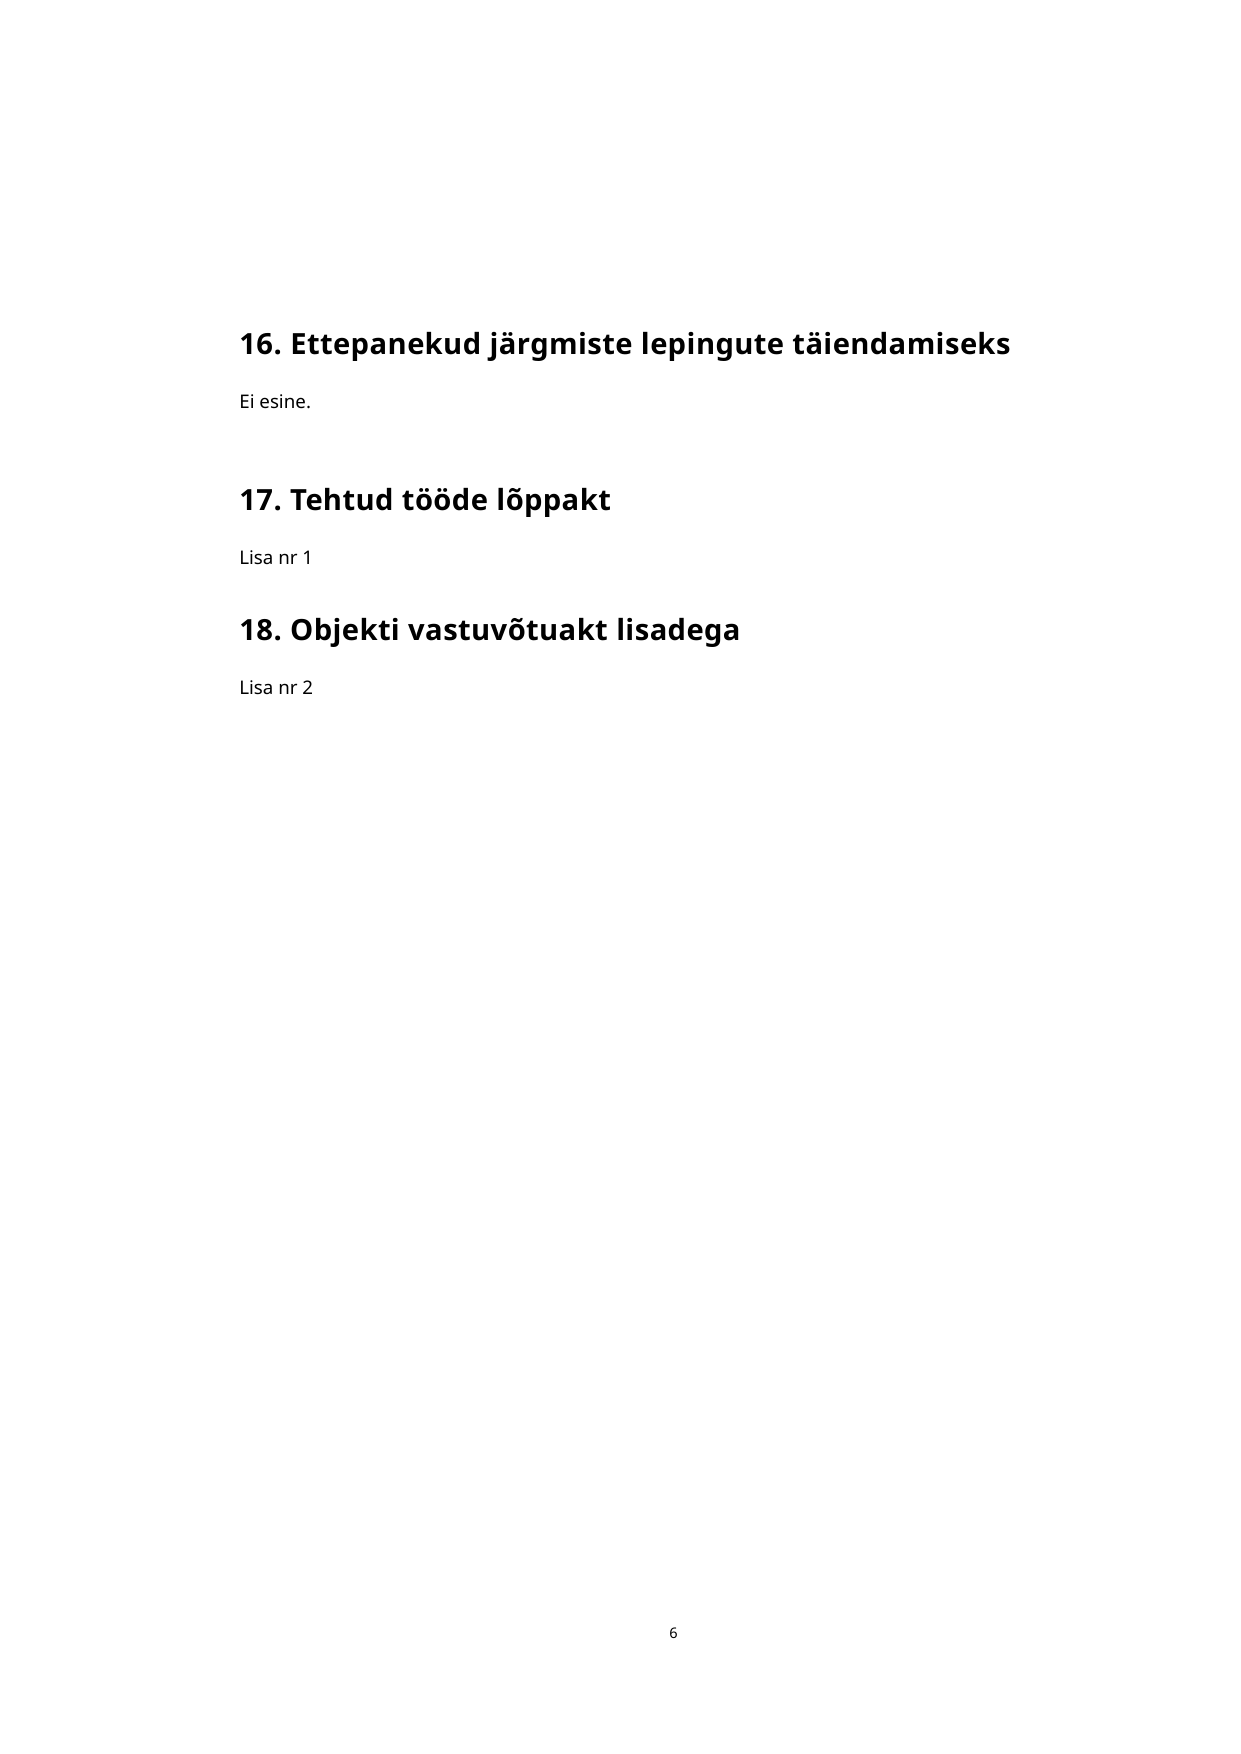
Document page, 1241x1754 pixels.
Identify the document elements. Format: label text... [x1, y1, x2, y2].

subtitle 18. Objekti vastuvõtuakt lisadega [239, 609, 1107, 649]
text Lisa nr 1 [239, 544, 1107, 570]
subtitle 17. Tehtud tööde lõppakt [239, 479, 1107, 519]
subtitle 16. Ettepanekud järgmiste lepingute täiendamiseks [239, 323, 1107, 363]
text Ei esine. [239, 388, 1107, 414]
text Lisa nr 2 [239, 674, 1107, 700]
